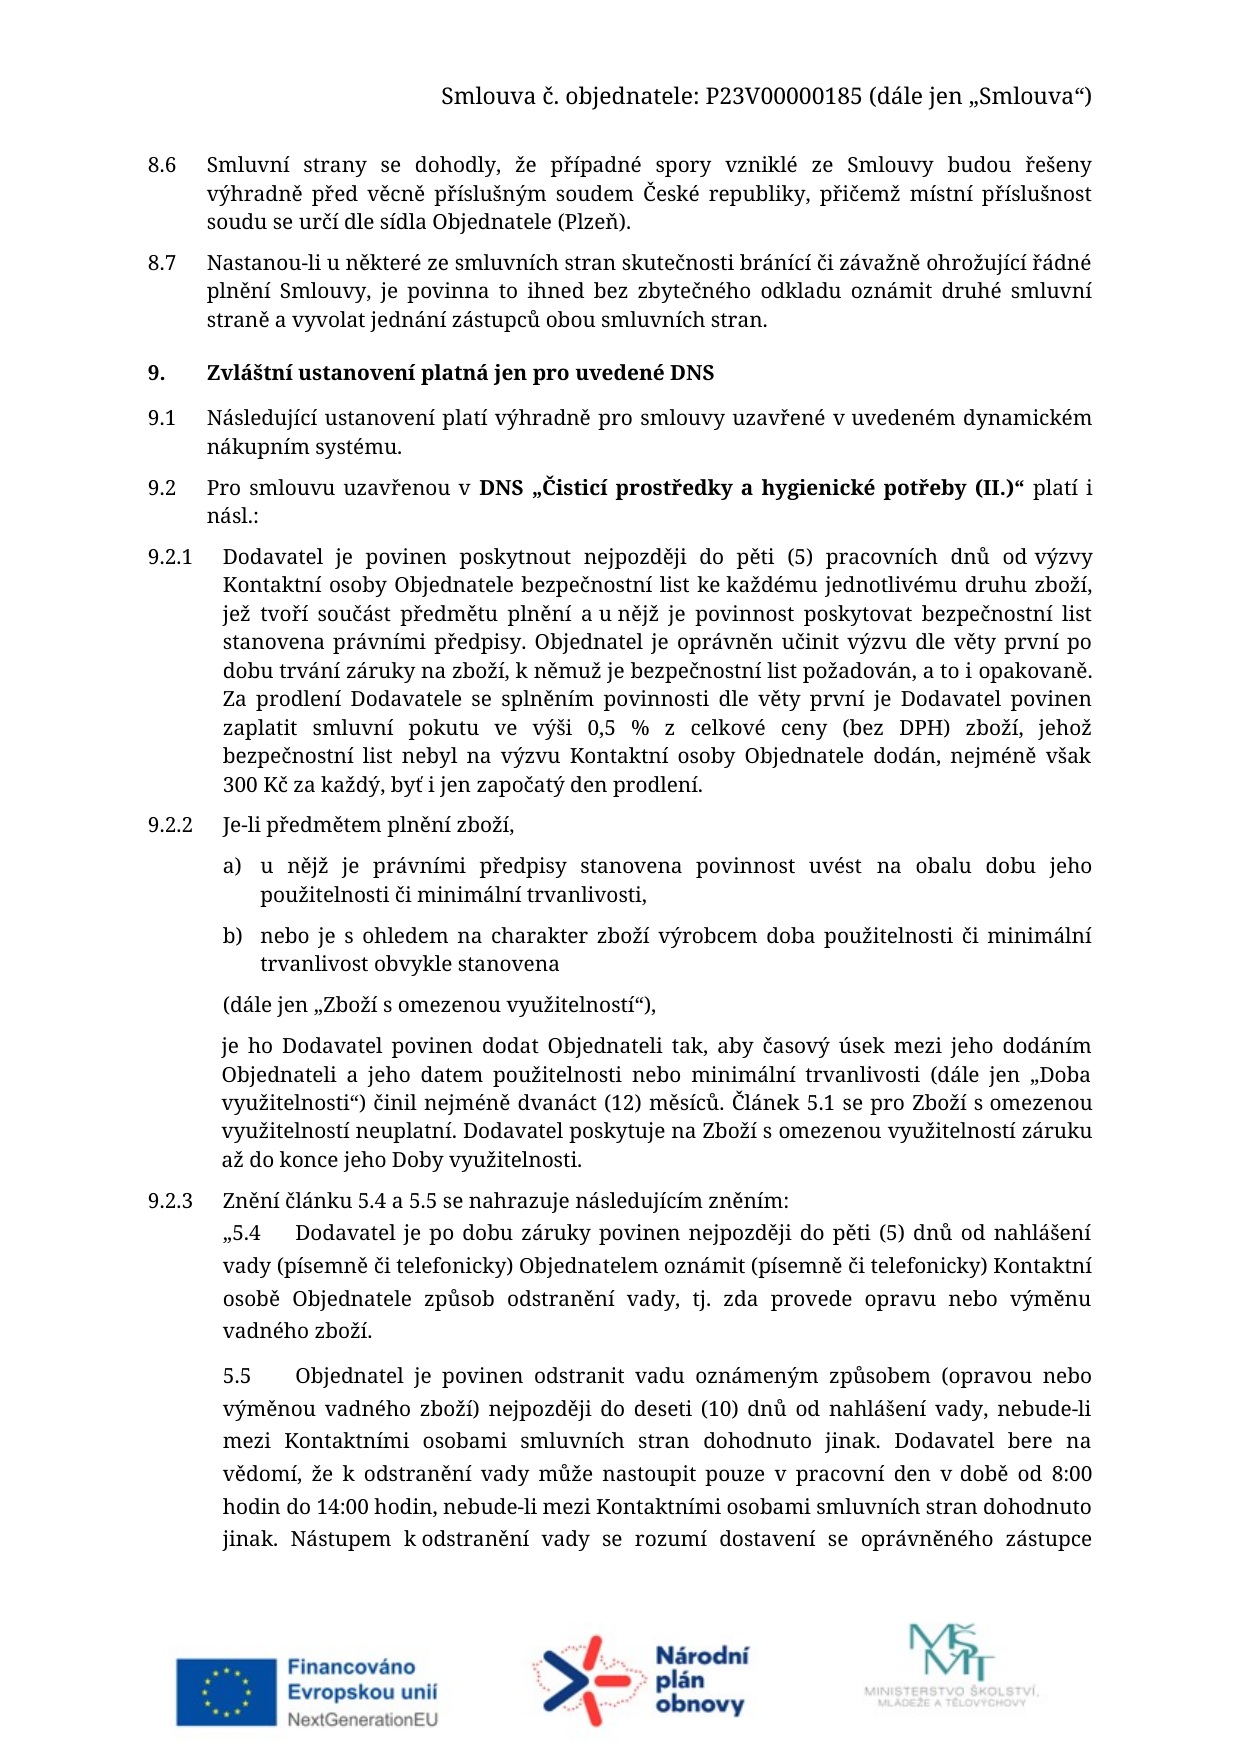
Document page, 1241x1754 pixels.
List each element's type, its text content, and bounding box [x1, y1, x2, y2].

text (dále jen „Zboží s omezenou využitelností“), [223, 990, 1093, 1019]
list Dodavatel je povinen poskytnout nejpozději do pěti (5) pracovních dnů od výzvy Kontaktní osoby Objednatele bezpečnostní list ke každému jednotlivému druhu zboží, jež tvoří součást předmětu plnění a u nějž je povinnost poskytovat bezpečnostní list stanovena právními předpisy. Objednatel je oprávněn učinit výzvu dle věty první po dobu trvání záruky na zboží, k němuž je bezpečnostní list požadován, a to i opakovaně. Za prodlení Dodavatele se splněním povinnosti dle věty první je Dodavatel povinen zaplatit smluvní pokutu ve výši 0,5 % z celkové ceny (bez DPH) zboží, jehož bezpečnostní list nebyl na výzvu Kontaktní osoby Objednatele dodán, nejméně však 300 Kč za každý, byť i jen započatý den prodlení. [148, 542, 1093, 798]
list Je-li předmětem plnění zboží, [148, 811, 1093, 839]
list nebo je s ohledem na charakter zboží výrobcem doba použitelnosti či minimální trvanlivost obvykle stanovena [223, 921, 1093, 978]
picture [147, 1577, 1093, 1754]
text je ho Dodavatel povinen dodat Objednateli tak, aby časový úsek mezi jeho dodáním Objednateli a jeho datem použitelnosti nebo minimální trvanlivosti (dále jen „Doba využitelnosti“) činil nejméně dvanáct (12) měsíců. Článek 5.1 se pro Zboží s omezenou využitelností neuplatní. Dodavatel poskytuje na Zboží s omezenou využitelností záruku až do konce jeho Doby využitelnosti. [221, 1031, 1093, 1173]
list Zvláštní ustanovení platná jen pro uvedené DNS [148, 358, 1093, 387]
list Následující ustanovení platí výhradně pro smlouvy uzavřené v uvedeném dynamickém nákupním systému. [148, 403, 1093, 460]
list Smluvní strany se dohodly, že případné spory vzniklé ze Smlouvy budou řešeny výhradně před věcně příslušným soudem České republiky, přičemž místní příslušnost soudu se určí dle sídla Objednatele (Plzeň). [148, 150, 1093, 236]
list u nějž je právními předpisy stanovena povinnost uvést na obalu dobu jeho použitelnosti či minimální trvanlivosti, [223, 852, 1093, 908]
list „5.4 Dodavatel je po dobu záruky povinen nejpozději do pěti (5) dnů od nahlášení vady (písemně či telefonicky) Objednatelem oznámit (písemně či telefonicky) Kontaktní osobě Objednatele způsob odstranění vady, tj. zda provede opravu nebo výměnu vadného zboží. [223, 1218, 1093, 1345]
list Pro smlouvu uzavřenou v DNS „Čisticí prostředky a hygienické potřeby (II.)“ platí i násl.: [148, 473, 1093, 530]
list Nastanou-li u některé ze smluvních stran skutečnosti bránící či závažně ohrožující řádné plnění Smlouvy, je povinna to ihned bez zbytečného odkladu oznámit druhé smluvní straně a vyvolat jednání zástupců obou smluvních stran. [148, 248, 1093, 333]
list Znění článku 5.4 a 5.5 se nahrazuje následujícím zněním: [148, 1186, 1093, 1214]
